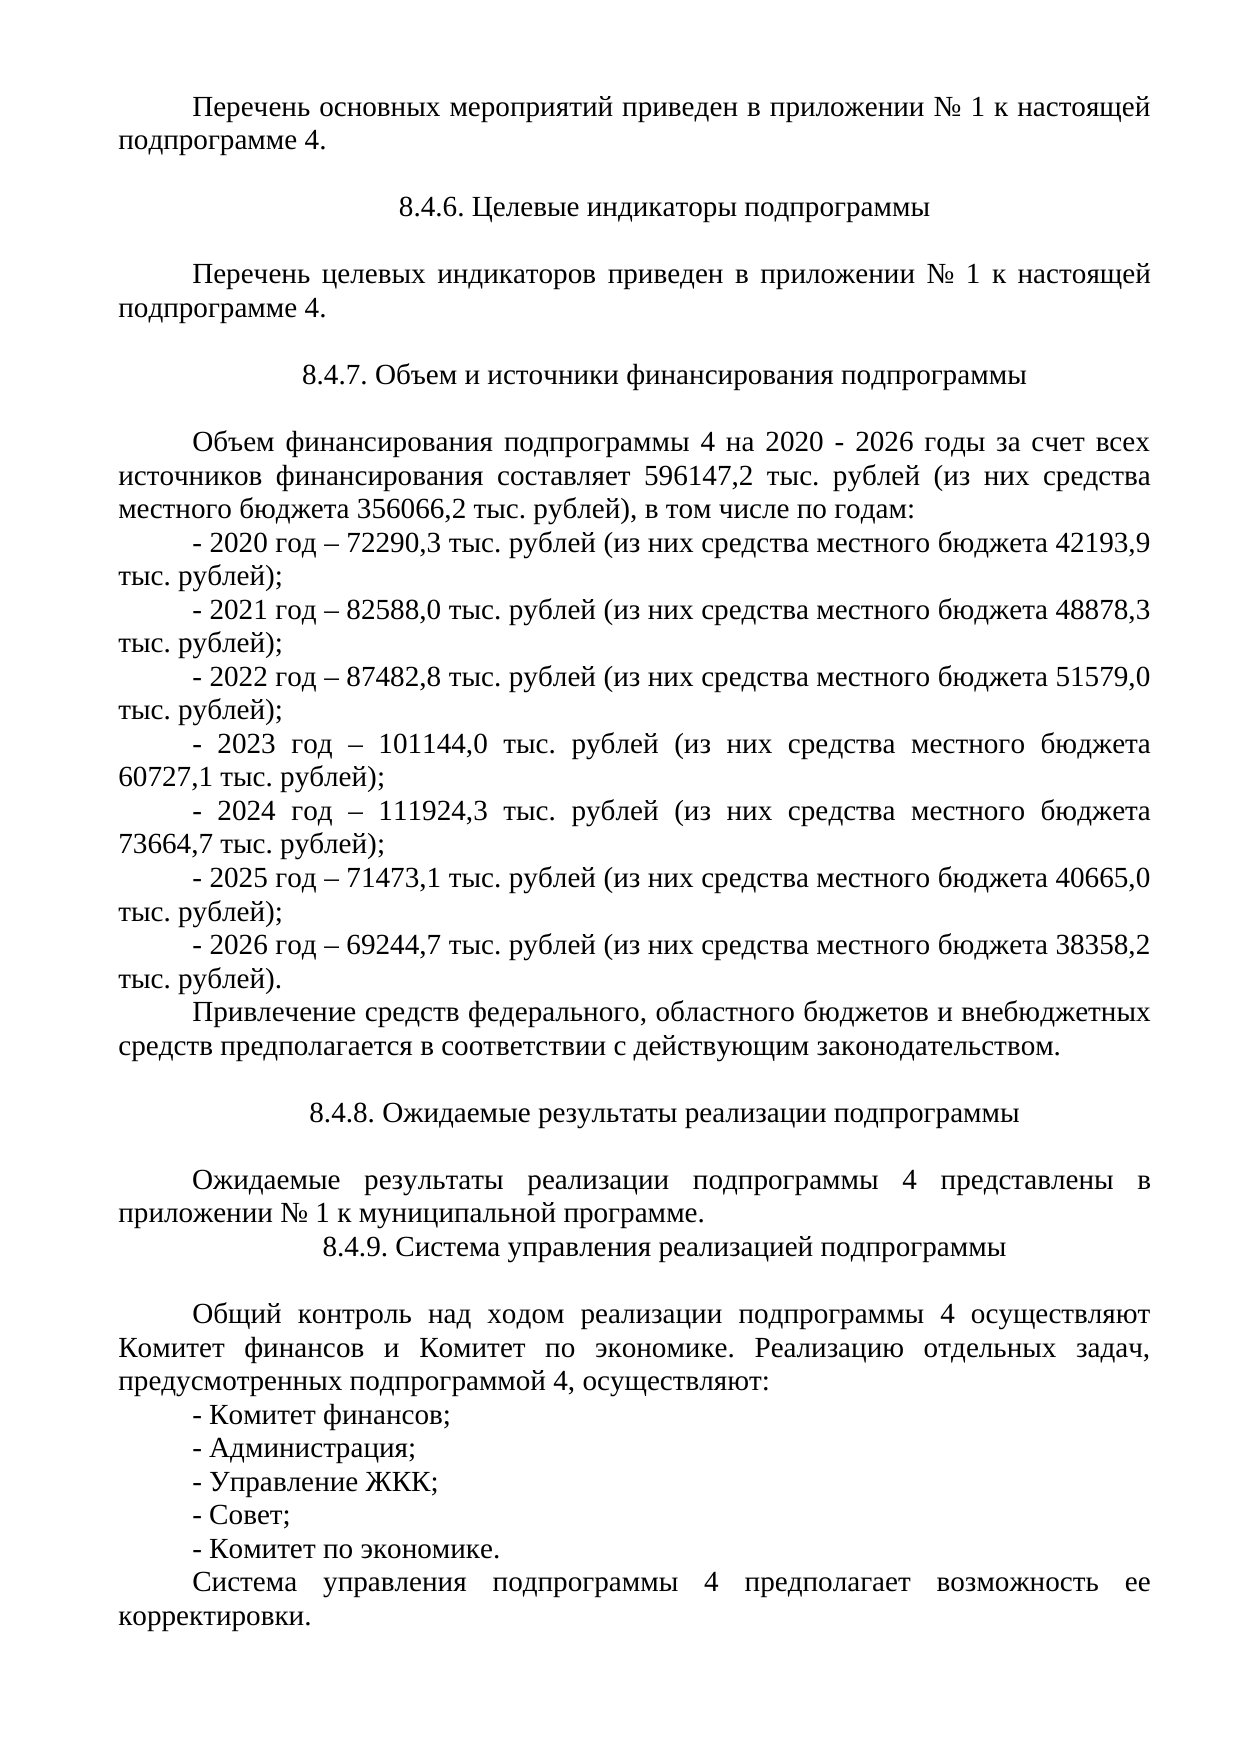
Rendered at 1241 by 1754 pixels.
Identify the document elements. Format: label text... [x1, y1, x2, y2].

text Общий контроль над ходом реализации подпрограммы 4 осуществляют Комитет финансов и Комитет по экономике. Реализацию отдельных задач, предусмотренных подпрограммой 4, осуществляют: [118, 1296, 1152, 1397]
text Перечень целевых индикаторов приведен в приложении № 1 к настоящей подпрограмме 4. [118, 256, 1152, 323]
text - 2026 год – 69244,7 тыс. рублей (из них средства местного бюджета 38358,2 тыс. рублей). [118, 927, 1152, 994]
text - 2024 год – 111924,3 тыс. рублей (из них средства местного бюджета 73664,7 тыс. рублей); [118, 793, 1152, 860]
text Ожидаемые результаты реализации подпрограммы 4 представлены в приложении № 1 к муниципальной программе. [118, 1162, 1152, 1229]
text - Комитет финансов; [118, 1397, 1152, 1430]
text 8.4.8. Ожидаемые результаты реализации подпрограммы [118, 1095, 1152, 1128]
text - Администрация; [118, 1430, 1152, 1464]
text Привлечение средств федерального, областного бюджетов и внебюджетных средств предполагается в соответствии с действующим законодательством. [118, 994, 1152, 1061]
text 8.4.6. Целевые индикаторы подпрограммы [118, 189, 1152, 223]
text Объем финансирования подпрограммы 4 на 2020 - 2026 годы за счет всех источников финансирования составляет 596147,2 тыс. рублей (из них средства местного бюджета 356066,2 тыс. рублей), в том числе по годам: [118, 424, 1152, 525]
text Система управления подпрограммы 4 предполагает возможность ее корректировки. [118, 1564, 1152, 1632]
text 8.4.9. Система управления реализацией подпрограммы [118, 1229, 1152, 1263]
text - 2022 год – 87482,8 тыс. рублей (из них средства местного бюджета 51579,0 тыс. рублей); [118, 659, 1152, 726]
text - Совет; [118, 1497, 1152, 1531]
text - 2020 год – 72290,3 тыс. рублей (из них средства местного бюджета 42193,9 тыс. рублей); [118, 525, 1152, 592]
text 8.4.7. Объем и источники финансирования подпрограммы [118, 357, 1152, 391]
text - 2023 год – 101144,0 тыс. рублей (из них средства местного бюджета 60727,1 тыс. рублей); [118, 726, 1152, 793]
text - 2021 год – 82588,0 тыс. рублей (из них средства местного бюджета 48878,3 тыс. рублей); [118, 592, 1152, 659]
text - 2025 год – 71473,1 тыс. рублей (из них средства местного бюджета 40665,0 тыс. рублей); [118, 860, 1152, 927]
text Перечень основных мероприятий приведен в приложении № 1 к настоящей подпрограмме 4. [118, 89, 1152, 156]
text - Управление ЖКК; [118, 1464, 1152, 1497]
text - Комитет по экономике. [118, 1531, 1152, 1564]
